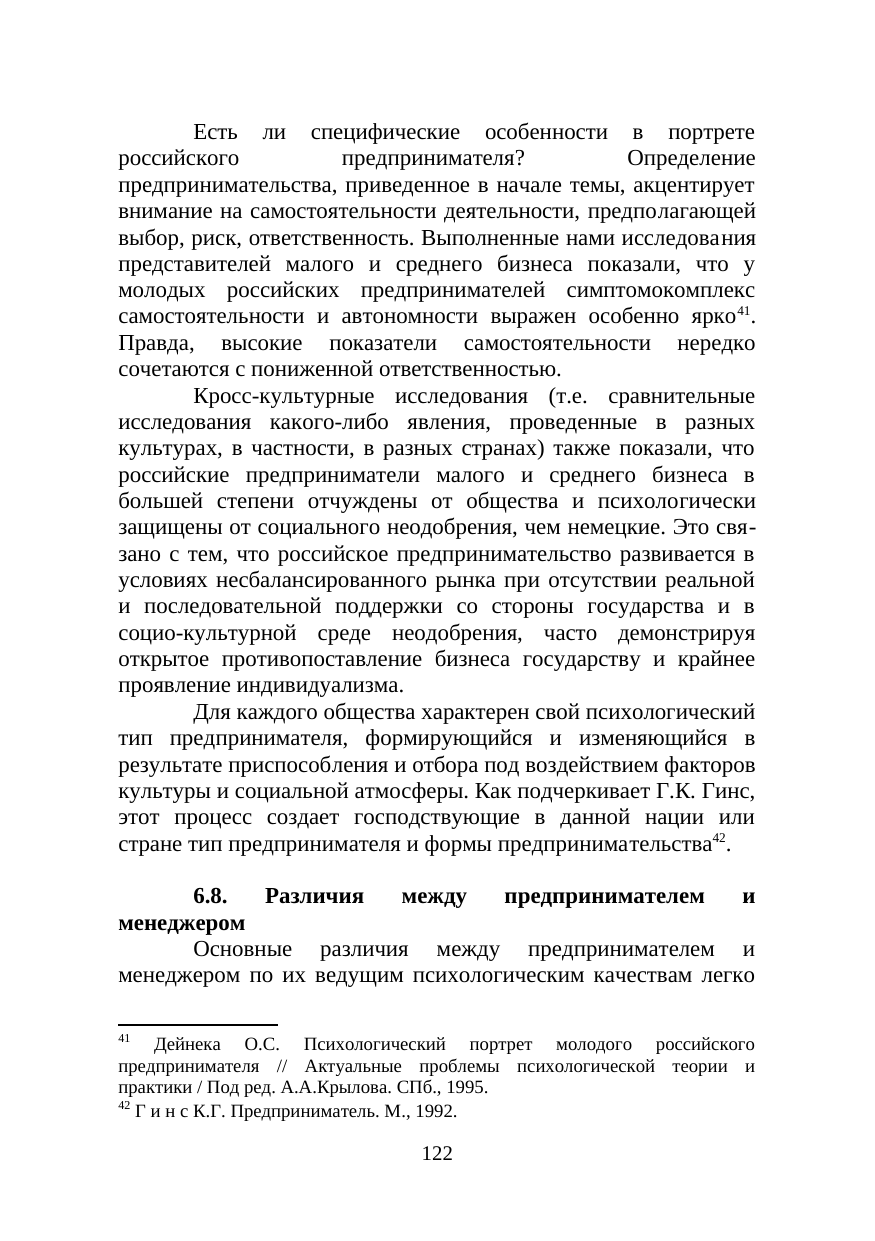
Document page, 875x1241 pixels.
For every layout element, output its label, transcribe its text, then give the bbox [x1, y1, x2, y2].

text 6.8. Различия между предпринимателем и менеджером [118, 882, 756, 935]
text Кросс-культурные исследования (т.е. сравнительные исследования какого-либо явления, проведенные в разных культурах, в частности, в разных странах) также показали, что российские предприниматели малого и среднего бизнеса в большей степени отчуждены от общества и психологически защищены от социального неодобрения, чем немецкие. Это связано с тем, что российское предпринимательство развивается в условиях несбалансированного рынка при отсутствии реальной и последовательной поддержки со стороны государства и в социо-культурной среде неодобрения, часто демонстрируя открытое противопоставление бизнеса государству и крайнее проявление индивидуализма. [118, 382, 756, 698]
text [118, 935, 756, 988]
text Есть ли специфические особенности в портрете российского предпринимателя? Определение предпринимательства, приведенное в начале темы, акцентирует внимание на самостоятельности деятельности, предполагающей выбор, риск, ответственность. Выполненные нами исследования представителей малого и среднего бизнеса показали, что у молодых российских предпринимателей симптомокомплекс самостоятельности и автономности выражен особенно ярко. Правда, высокие показатели самостоятельности нередко сочетаются с пониженной ответственностью. [118, 118, 756, 382]
text Для каждого общества характерен свой психологический тип предпринимателя, формирующийся и изменяющийся в результате приспособления и отбора под воздействием факторов культуры и социальной атмосферы. Как подчеркивает Г.К. Гинс, этот процесс создает господствующие в данной нации или стране тип предпринимателя и формы предпринимательства. [118, 698, 756, 856]
